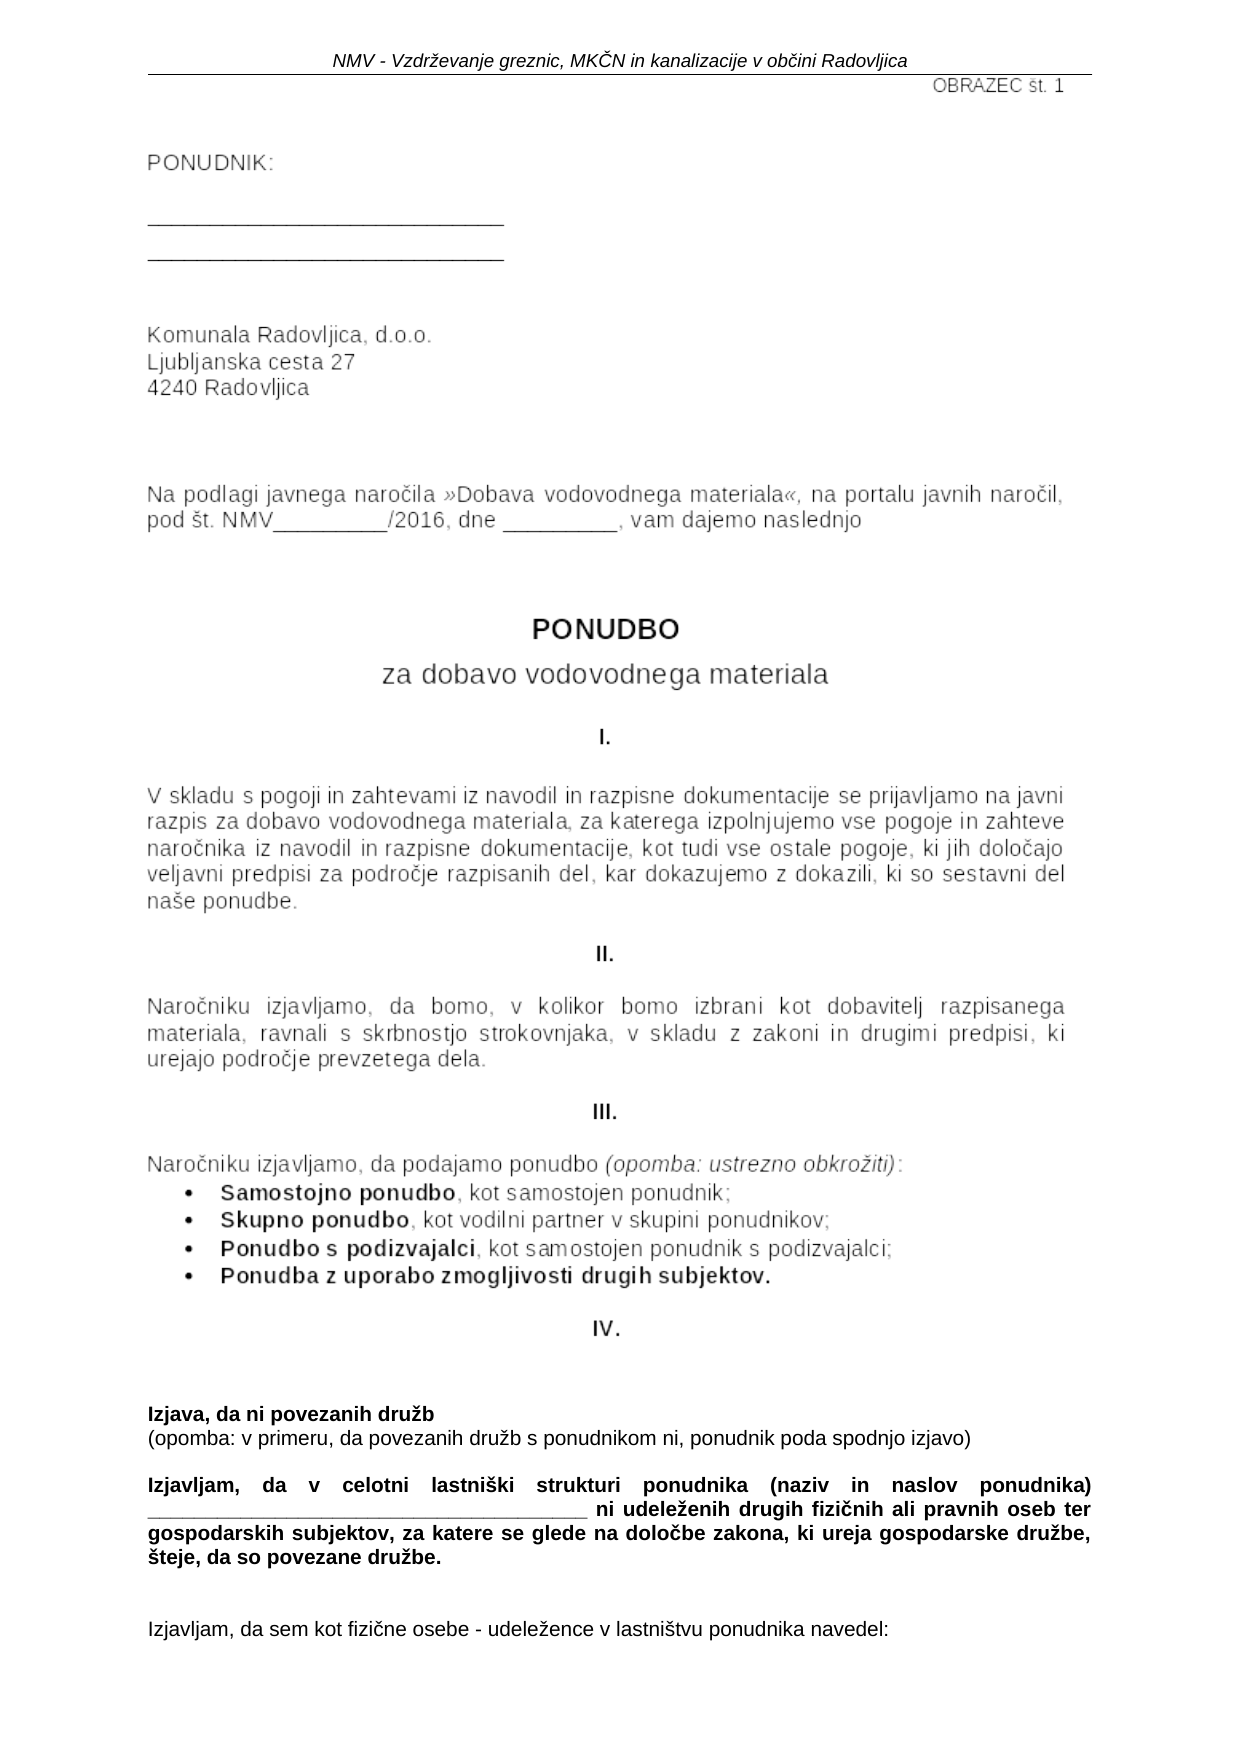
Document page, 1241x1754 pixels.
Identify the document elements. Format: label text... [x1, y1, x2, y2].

text (opomba: v primeru, da povezanih družb s ponudnikom ni, ponudnik poda spodnjo izjavo) [148, 1425, 1092, 1449]
text Izjavljam, da v celotni lastniški strukturi ponudnika (naziv in naslov ponudnika) ______________________________________ ni udeleženih drugih fizičnih ali pravnih oseb ter gospodarskih subjektov, za katere se glede na določbe zakona, ki ureja gospodarske družbe, šteje, da so povezane družbe. [148, 1473, 1092, 1569]
text Izjavljam, da sem kot fizične osebe - udeležence v lastništvu ponudnika navedel: [148, 1617, 1092, 1641]
text Izjava, da ni povezanih družb [148, 1401, 1092, 1425]
